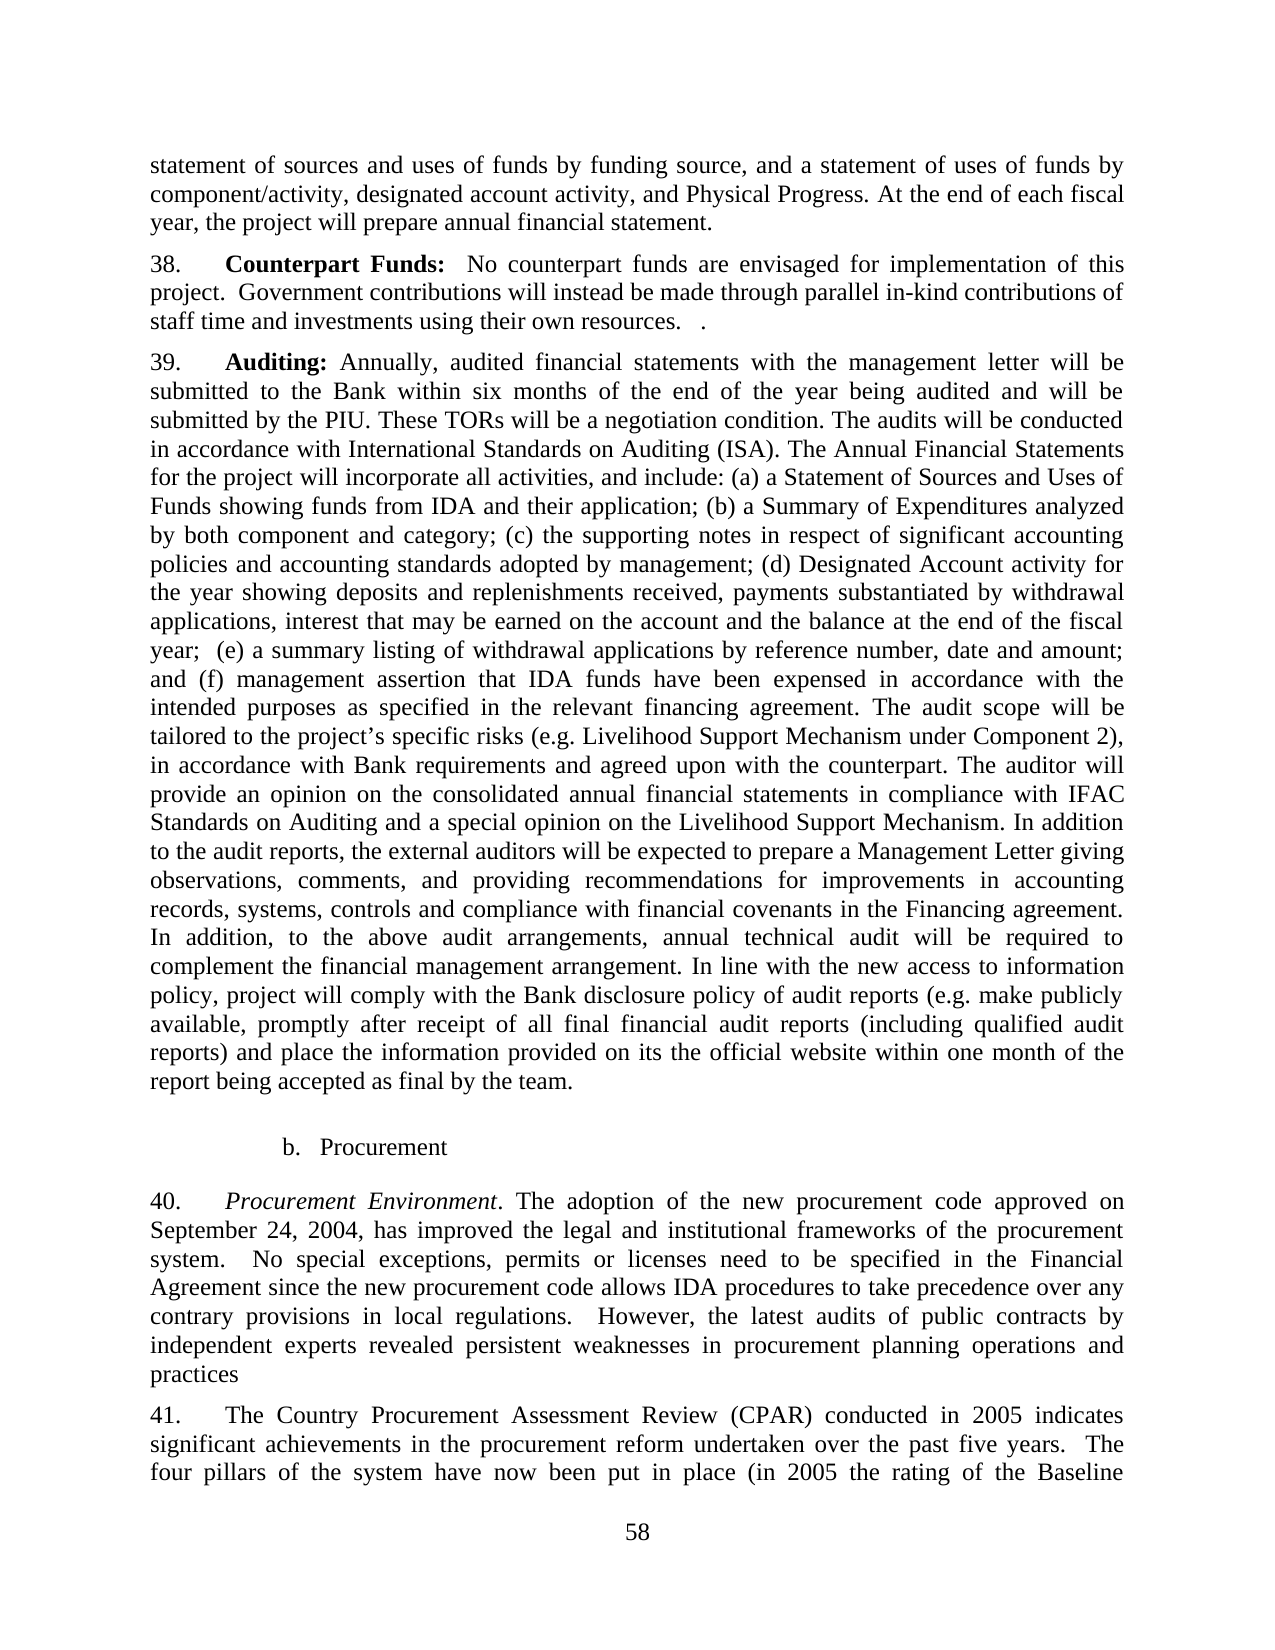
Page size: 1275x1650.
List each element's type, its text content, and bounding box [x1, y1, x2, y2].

list Procurement Environment. The adoption of the new procurement code approved on September 24, 2004, has improved the legal and institutional frameworks of the procurement system. No special exceptions, permits or licenses need to be specified in the Financial Agreement since the new procurement code allows IDA procedures to take precedence over any contrary provisions in local regulations. However, the latest audits of public contracts by independent experts revealed persistent weaknesses in procurement planning operations and practices [150, 1186, 1125, 1387]
list Auditing: Annually, audited financial statements with the management letter will be submitted to the Bank within six months of the end of the year being audited and will be submitted by the PIU. These TORs will be a negotiation condition. The audits will be conducted in accordance with International Standards on Auditing (ISA). The Annual Financial Statements for the project will incorporate all activities, and include: (a) a Statement of Sources and Uses of Funds showing funds from IDA and their application; (b) a Summary of Expenditures analyzed by both component and category; (c) the supporting notes in respect of significant accounting policies and accounting standards adopted by management; (d) Designated Account activity for the year showing deposits and replenishments received, payments substantiated by withdrawal applications, interest that may be earned on the account and the balance at the end of the fiscal year; (e) a summary listing of withdrawal applications by reference number, date and amount; and (f) management assertion that IDA funds have been expensed in accordance with the intended purposes as specified in the relevant financing agreement. The audit scope will be tailored to the project’s specific risks (e.g. Livelihood Support Mechanism under Component 2), in accordance with Bank requirements and agreed upon with the counterpart. The auditor will provide an opinion on the consolidated annual financial statements in compliance with IFAC Standards on Auditing and a special opinion on the Livelihood Support Mechanism. In addition to the audit reports, the external auditors will be expected to prepare a Management Letter giving observations, comments, and providing recommendations for improvements in accounting records, systems, controls and compliance with financial covenants in the Financing agreement. In addition, to the above audit arrangements, annual technical audit will be required to complement the financial management arrangement. In line with the new access to information policy, project will comply with the Bank disclosure policy of audit reports (e.g. make publicly available, promptly after receipt of all final financial audit reports (including qualified audit reports) and place the information provided on its the official website within one month of the report being accepted as final by the team. [150, 347, 1125, 1095]
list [150, 1400, 1125, 1486]
list Procurement [282, 1132, 1125, 1161]
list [150, 150, 1125, 236]
list Counterpart Funds: No counterpart funds are envisaged for implementation of this project. Government contributions will instead be made through parallel in-kind contributions of staff time and investments using their own resources. . [150, 249, 1125, 335]
